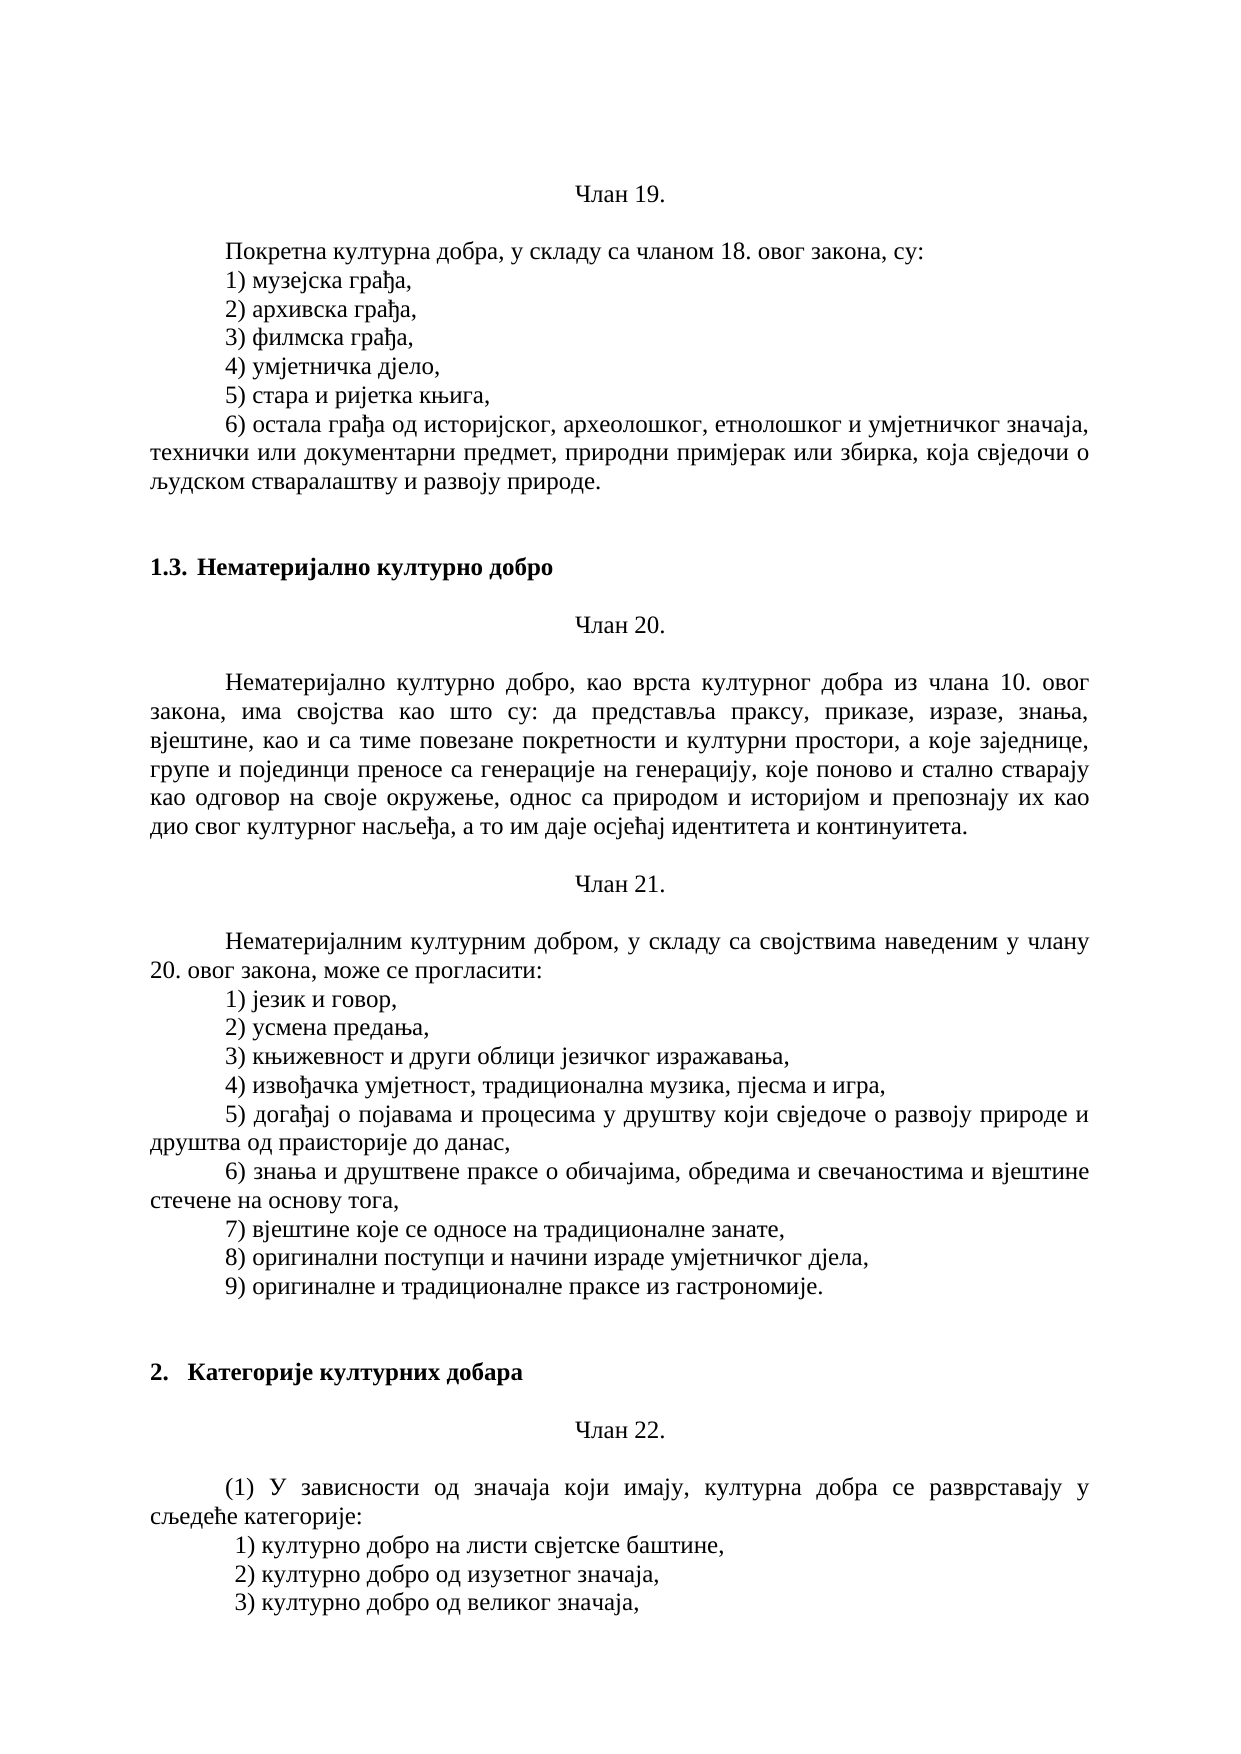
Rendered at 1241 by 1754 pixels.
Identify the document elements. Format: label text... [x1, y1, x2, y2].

text 1) културнo добрo на листи свјетске баштине, [150, 1530, 1090, 1559]
text Члан 20. [150, 610, 1090, 639]
text 7) вјештине које се односе на традиционалне занате, [150, 1214, 1090, 1242]
text 4) извођачка умјетност, традиционална музика, пјесма и игра, [150, 1070, 1090, 1099]
text 1.3. Нематеријално културно добро [150, 552, 1090, 581]
text 8) оригинални поступци и начини израде умјетничког дјела, [150, 1242, 1090, 1271]
text 2) архивска грађа, [150, 294, 1090, 322]
text 2) усмена предања, [150, 1012, 1090, 1041]
text 9) оригиналне и традиционалне праксе из гастрономије. [150, 1271, 1090, 1300]
text 4) умјетничка дјело, [150, 351, 1090, 380]
text 5) догађај о појавама и процесима у друштву који свједоче о развоју природе и друштва од праисторије до данас, [150, 1099, 1090, 1156]
text Покретна културна добра, у складу са чланом 18. овог закона, су: [150, 236, 1090, 265]
text Члан 21. [150, 869, 1090, 897]
text Нематеријалним културним добром, у складу са својствима наведеним у члану 20. овог закона, може се прогласити: [150, 926, 1090, 984]
text Члан 19. [150, 179, 1090, 207]
text 6) остала грађа од историјског, археолошког, етнолошког и умјетничког значаја, технички или документарни предмет, природни примјерак или збирка, која свједочи о људском стваралаштву и развоју природе. [150, 409, 1090, 495]
text (1) У зависности од значаја који имају, културна добра се разврставају у сљедеће категорије: [150, 1472, 1090, 1530]
text 1) језик и говор, [150, 984, 1090, 1012]
text 1) музејска грађа, [150, 265, 1090, 294]
text 2. Категорије културних добара [150, 1357, 1090, 1386]
text 6) знања и друштвене праксе о обичајима, обредима и свечаностима и вјештине стечене на основу тога, [150, 1156, 1090, 1214]
text 3) књижевност и други облици језичког изражавања, [150, 1041, 1090, 1070]
text 2) културнo добрo од изузетног значаја, [150, 1559, 1090, 1587]
text Члан 22. [150, 1415, 1090, 1444]
text 5) стара и ријетка књига, [150, 380, 1090, 409]
text Нематеријално културно добро, као врста културног добра из члана 10. овог закона, има својства као што су: да представља праксу, приказе, изразе, знања, вјештине, као и са тиме повезане покретности и културни простори, а које заједнице, групе и појединци преносе са генерације на генерацију, које поново и стално стварају као одговор на своје окружење, однос са природом и историјом и препознају их као дио свог културног насљеђа, а то им даје осјећај идентитета и континуитета. [150, 667, 1090, 840]
text 3) културнo добрo од великог значаја, [150, 1587, 1090, 1616]
text 3) филмска грађа, [150, 322, 1090, 351]
